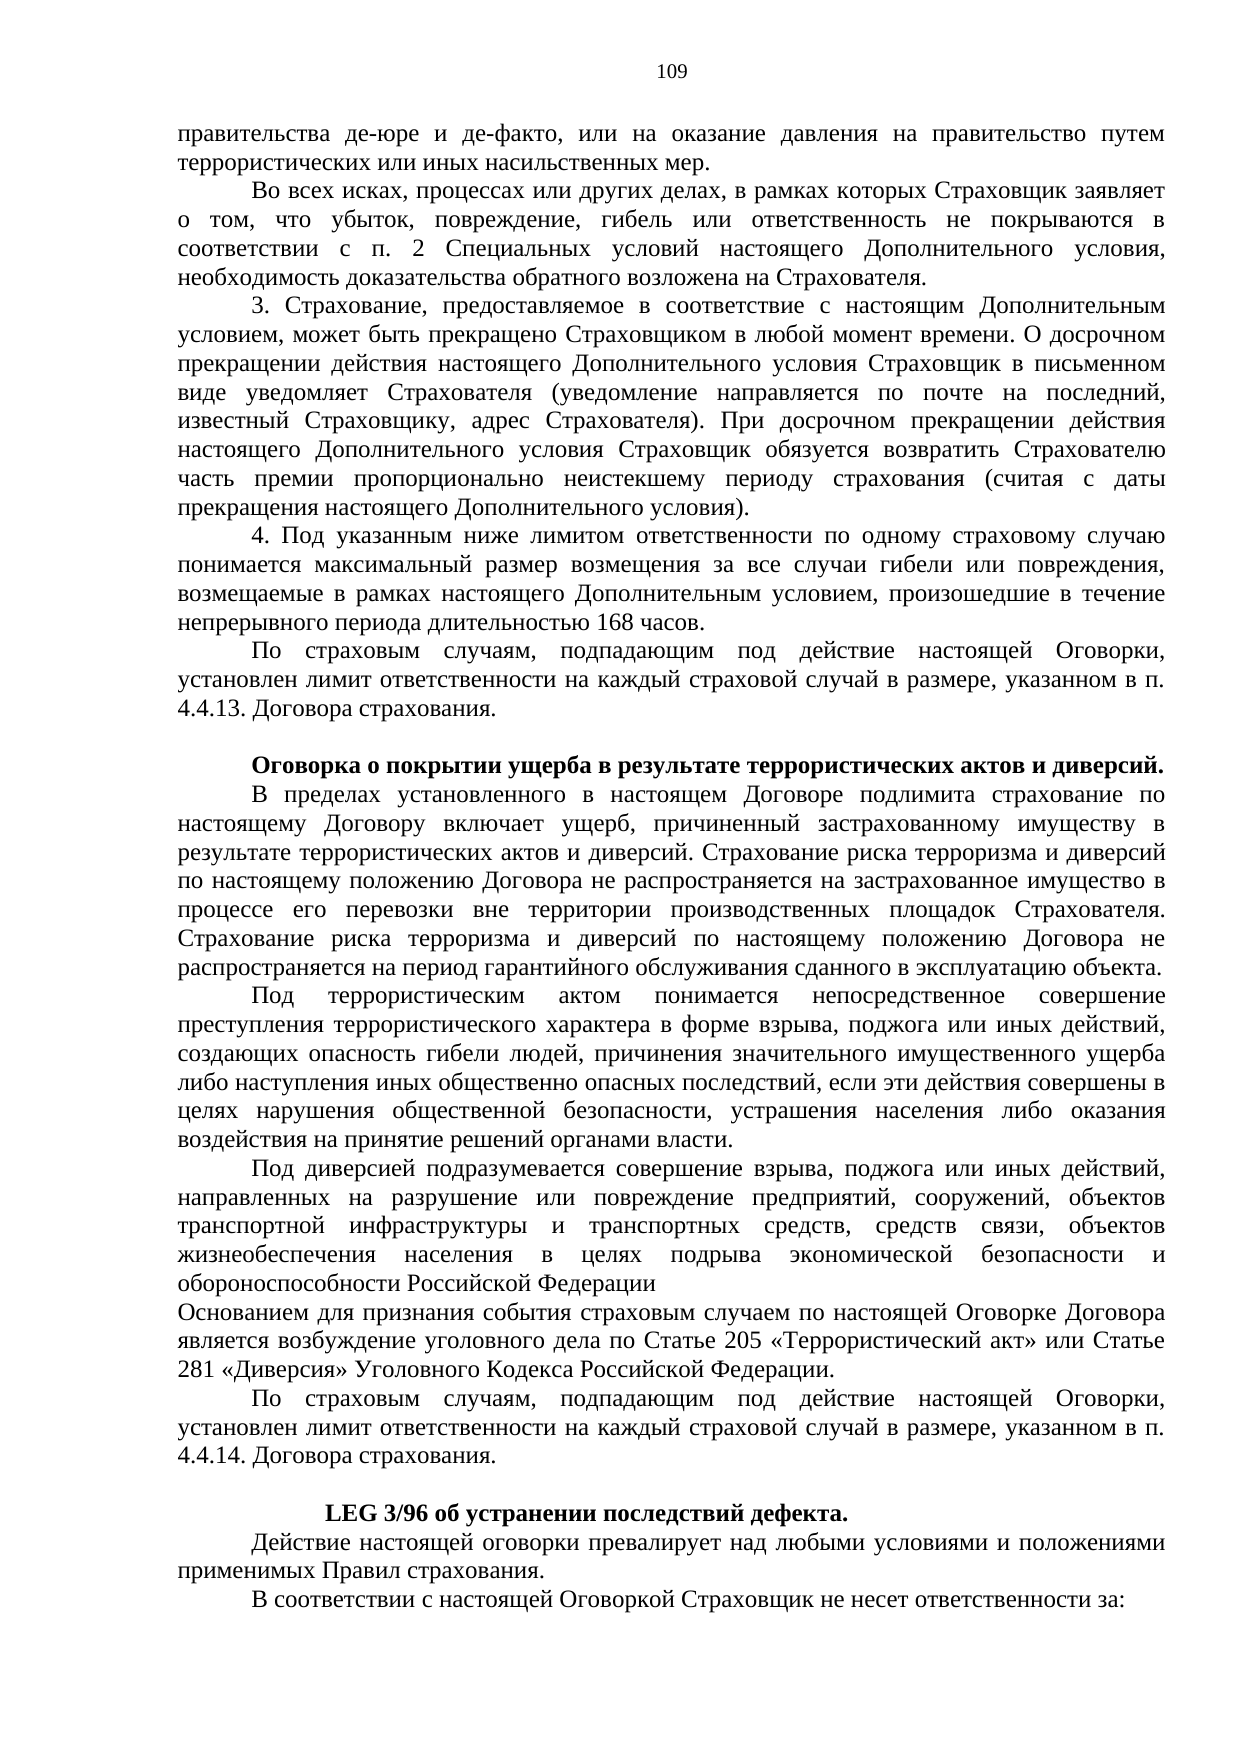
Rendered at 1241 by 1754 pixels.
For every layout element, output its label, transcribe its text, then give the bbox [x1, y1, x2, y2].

text Оговорка о покрытии ущерба в результате террористических актов и диверсий. [177, 751, 1166, 779]
text 4. Под указанным ниже лимитом ответственности по одному страховому случаю понимается максимальный размер возмещения за все случаи гибели или повреждения, возмещаемые в рамках настоящего Дополнительным условием, произошедшие в течение непрерывного периода длительностью 168 часов. [177, 521, 1166, 636]
text Под диверсией подразумевается совершение взрыва, поджога или иных действий, направленных на разрушение или повреждение предприятий, сооружений, объектов транспортной инфраструктуры и транспортных средств, средств связи, объектов жизнеобеспечения населения в целях подрыва экономической безопасности и обороноспособности Российской Федерации [177, 1153, 1166, 1297]
text По страховым случаям, подпадающим под действие настоящей Оговорки, установлен лимит ответственности на каждый страховой случай в размере, указанном в п. 4.4.14. Договора страхования. [177, 1383, 1166, 1469]
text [177, 118, 1166, 176]
text Действие настоящей оговорки превалирует над любыми условиями и положениями применимых Правил страхования. [177, 1527, 1166, 1584]
text Под террористическим актом понимается непосредственное совершение преступления террористического характера в форме взрыва, поджога или иных действий, создающих опасность гибели людей, причинения значительного имущественного ущерба либо наступления иных общественно опасных последствий, если эти действия совершены в целях нарушения общественной безопасности, устрашения населения либо оказания воздействия на принятие решений органами власти. [177, 981, 1166, 1153]
text Во всех исках, процессах или других делах, в рамках которых Страховщик заявляет о том, что убыток, повреждение, гибель или ответственность не покрываются в соответствии с п. 2 Специальных условий настоящего Дополнительного условия, необходимость доказательства обратного возложена на Страхователя. [177, 176, 1166, 291]
text По страховым случаям, подпадающим под действие настоящей Оговорки, установлен лимит ответственности на каждый страховой случай в размере, указанном в п. 4.4.13. Договора страхования. [177, 636, 1166, 722]
text Основанием для признания события страховым случаем по настоящей Оговорке Договора является возбуждение уголовного дела по Статье 205 «Террористический акт» или Статье 281 «Диверсия» Уголовного Кодекса Российской Федерации. [177, 1297, 1166, 1383]
text 3. Страхование, предоставляемое в соответствие с настоящим Дополнительным условием, может быть прекращено Страховщиком в любой момент времени. О досрочном прекращении действия настоящего Дополнительного условия Страховщик в письменном виде уведомляет Страхователя (уведомление направляется по почте на последний, известный Страховщику, адрес Страхователя). При досрочном прекращении действия настоящего Дополнительного условия Страховщик обязуется возвратить Страхователю часть премии пропорционально неистекшему периоду страхования (считая с даты прекращения настоящего Дополнительного условия). [177, 291, 1166, 521]
text В соответствии с настоящей Оговоркой Страховщик не несет ответственности за: [177, 1584, 1166, 1613]
text В пределах установленного в настоящем Договоре подлимита страхование по настоящему Договору включает ущерб, причиненный застрахованному имуществу в результате террористических актов и диверсий. Страхование риска терроризма и диверсий по настоящему положению Договора не распространяется на застрахованное имущество в процессе его перевозки вне территории производственных площадок Страхователя. Страхование риска терроризма и диверсий по настоящему положению Договора не распространяется на период гарантийного обслуживания сданного в эксплуатацию объекта. [177, 779, 1166, 981]
text LEG 3/96 об устранении последствий дефекта. [177, 1498, 1166, 1527]
